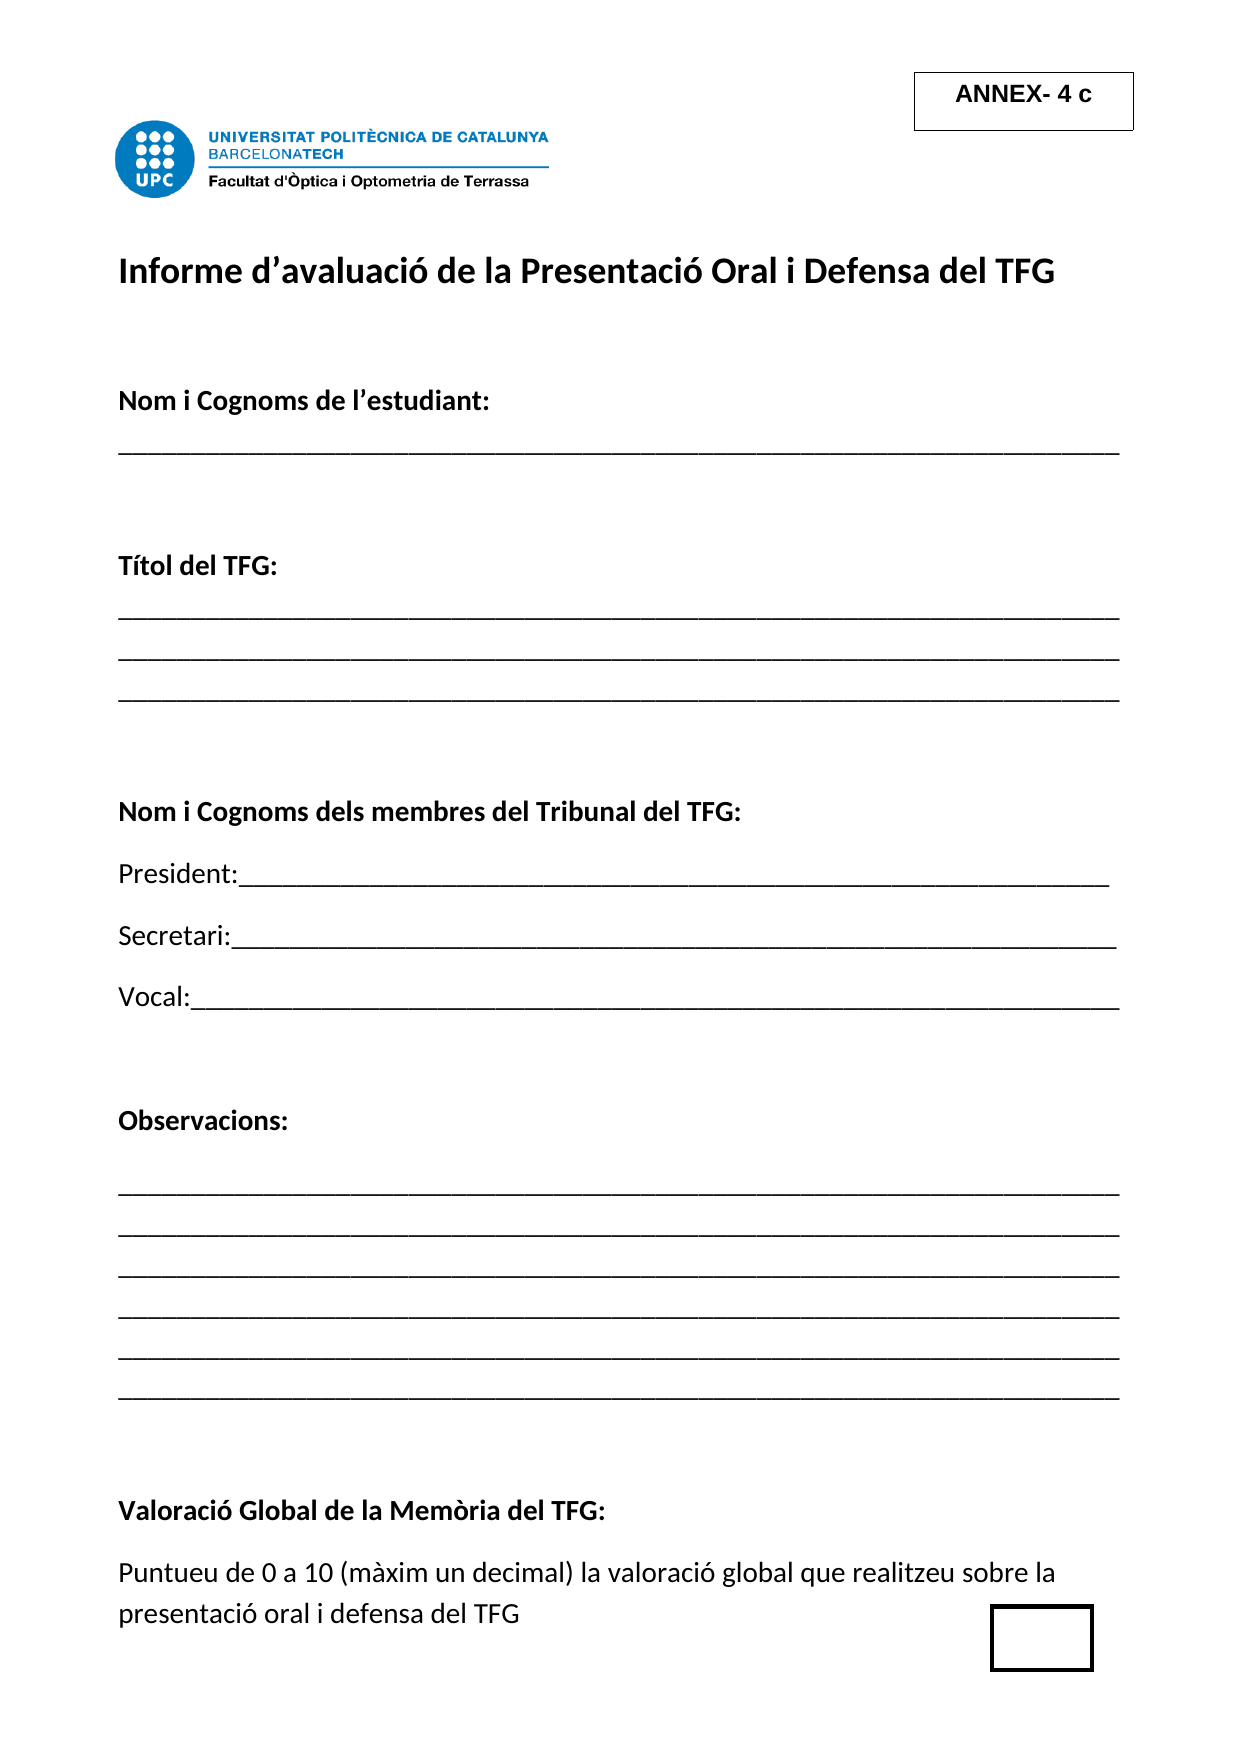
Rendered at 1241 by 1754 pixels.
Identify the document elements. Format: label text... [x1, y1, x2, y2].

picture [103, 103, 561, 222]
text Secretari:_____________________________________________________________ [118, 917, 1122, 952]
text President:____________________________________________________________ [118, 855, 1122, 891]
text Puntueu de 0 a 10 (màxim un decimal) la valoració global que realitzeu sobre la presentació oral i defensa del TFG [118, 1554, 1122, 1630]
text Observacions: [118, 1102, 1122, 1138]
text ______________________________________________________________________________________________________________________________________________________________________________________________________________________________________________________________________________________________________________________________________________________________________________________________________________________________ [118, 1164, 1122, 1404]
text Informe d’avaluació de la Presentació Oral i Defensa del TFG [118, 247, 1122, 293]
text Títol del TFG: _______________________________________________________________________________________________________________________________________________________________________________________________________________ [118, 547, 1122, 705]
text Nom i Cognoms dels membres del Tribunal del TFG: [118, 793, 1122, 829]
text Valoració Global de la Memòria del TFG: [118, 1492, 1122, 1528]
text Nom i Cognoms de l’estudiant: _____________________________________________________________________ [118, 382, 1122, 459]
text Vocal:________________________________________________________________ [118, 978, 1122, 1014]
